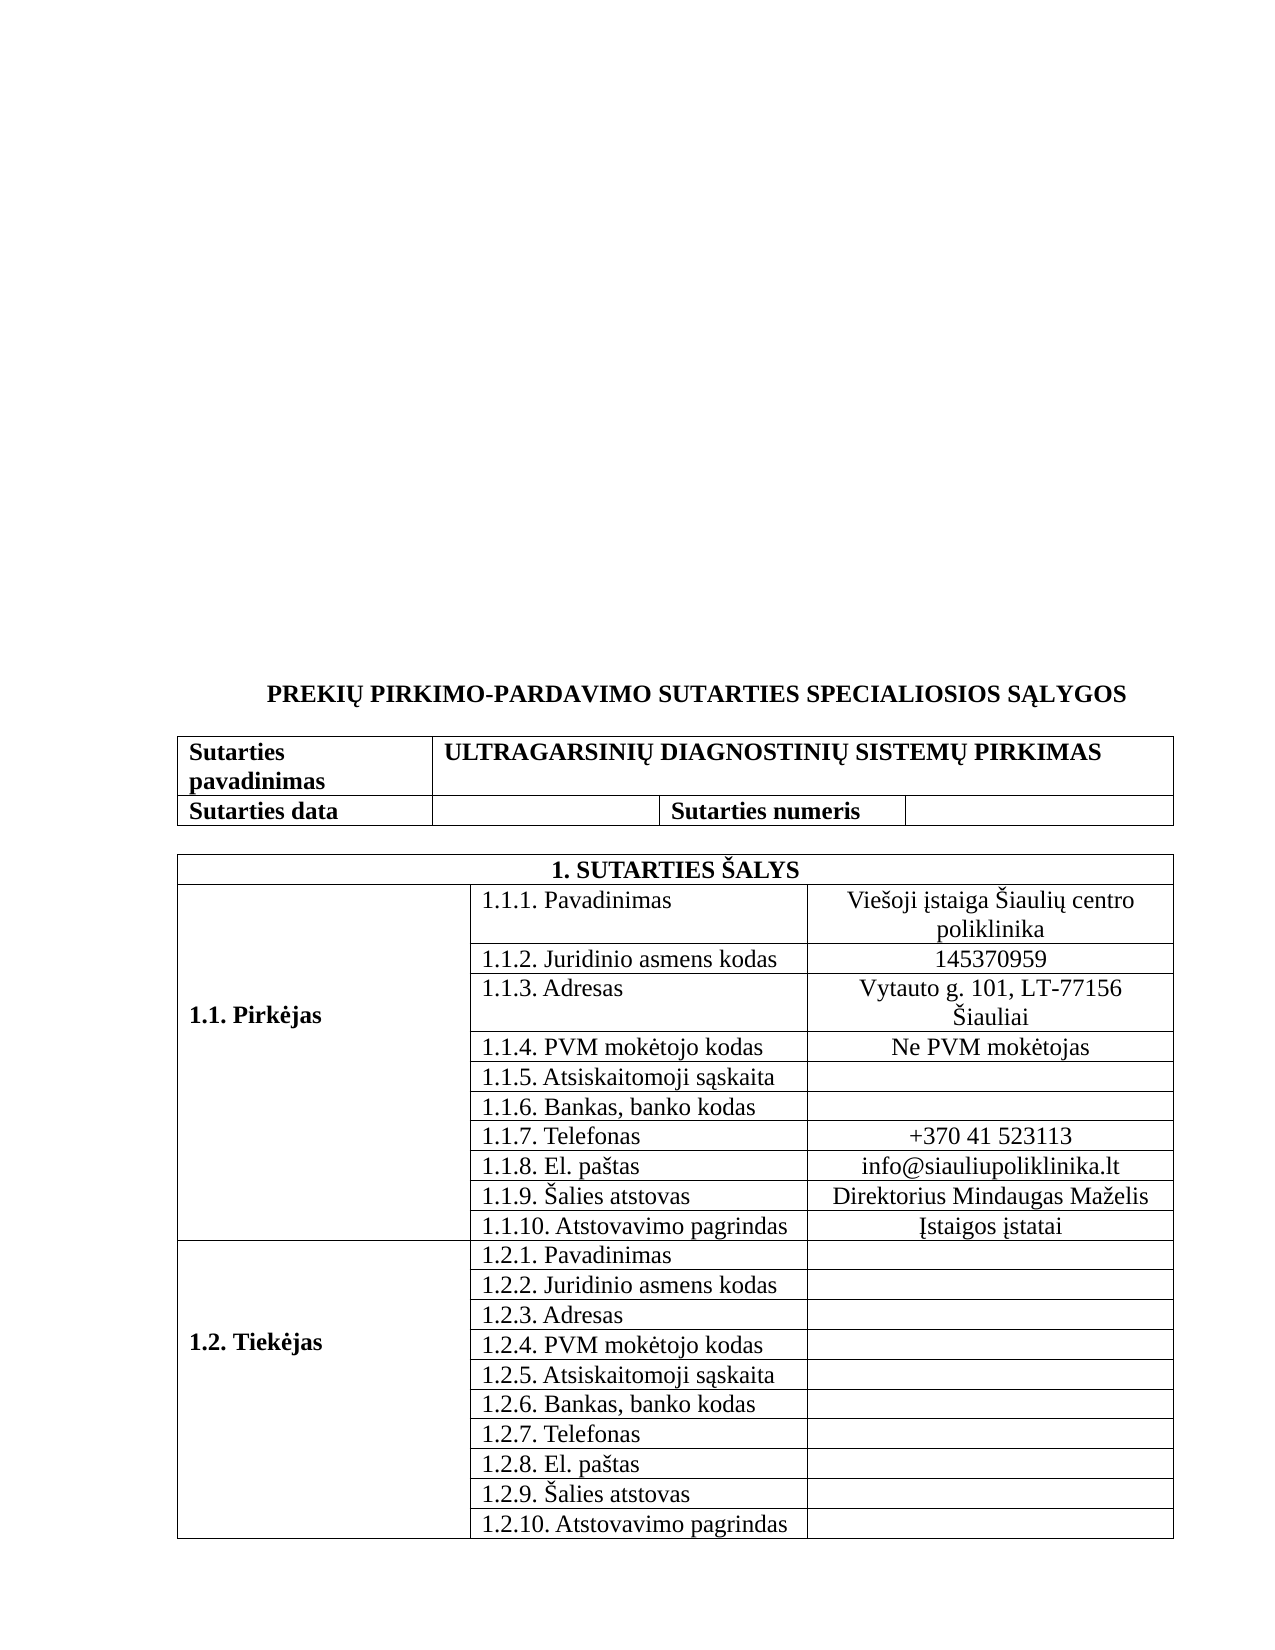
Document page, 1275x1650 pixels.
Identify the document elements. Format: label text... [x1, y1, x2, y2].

table_cell 1.2.9. Šalies atstovas [471, 1479, 807, 1508]
table_cell Direktorius Mindaugas Maželis [808, 1181, 1173, 1210]
table_cell [808, 1419, 1173, 1448]
table_cell 1.1.2. Juridinio asmens kodas [471, 944, 807, 972]
table_header ULTRAGARSINIŲ DIAGNOSTINIŲ SISTEMŲ PIRKIMAS [433, 737, 1173, 795]
table_cell Ne PVM mokėtojas [808, 1032, 1173, 1061]
table_cell [433, 796, 659, 824]
table_cell info@siauliupoliklinika.lt [808, 1151, 1173, 1180]
table_cell 1.1.4. PVM mokėtojo kodas [471, 1032, 807, 1061]
table_cell 1.2. Tiekėjas [178, 1241, 470, 1537]
table_cell 1.1.1. Pavadinimas [471, 885, 807, 943]
table_cell 1.2.1. Pavadinimas [471, 1241, 807, 1269]
table_cell 1.2.7. Telefonas [471, 1419, 807, 1448]
table_cell Sutarties numeris [660, 796, 905, 824]
table_cell [808, 1479, 1173, 1508]
table_cell [808, 1270, 1173, 1299]
table_cell 1.2.6. Bankas, banko kodas [471, 1390, 807, 1418]
table_cell 1.2.2. Juridinio asmens kodas [471, 1270, 807, 1299]
table_cell Viešoji įstaiga Šiaulių centro poliklinika [808, 885, 1173, 943]
table_cell Sutarties data [178, 796, 432, 824]
table_cell [808, 1062, 1173, 1091]
table_cell 145370959 [808, 944, 1173, 972]
table_cell [808, 1092, 1173, 1120]
table_header 1. SUTARTIES ŠALYS [178, 855, 1173, 884]
table_cell 1.1. Pirkėjas [178, 885, 470, 1239]
table_cell Įstaigos įstatai [808, 1211, 1173, 1239]
table_cell 1.1.3. Adresas [471, 974, 807, 1031]
table_cell 1.1.9. Šalies atstovas [471, 1181, 807, 1210]
table_cell [808, 1390, 1173, 1418]
table_cell [808, 1360, 1173, 1388]
text Prekių pirkimo-pardavimo sutarties Specialiosios sąlygos [177, 679, 1216, 707]
table_cell 1.2.10. Atstovavimo pagrindas [471, 1509, 807, 1537]
table_cell +370 41 523113 [808, 1121, 1173, 1150]
table_cell [808, 1241, 1173, 1269]
table_header Sutarties pavadinimas [178, 737, 432, 795]
table_cell 1.2.8. El. paštas [471, 1449, 807, 1478]
table_cell 1.1.6. Bankas, banko kodas [471, 1092, 807, 1120]
table_cell [808, 1509, 1173, 1537]
table_cell 1.1.10. Atstovavimo pagrindas [471, 1211, 807, 1239]
table_cell 1.2.4. PVM mokėtojo kodas [471, 1330, 807, 1359]
table_cell [906, 796, 1173, 824]
table_cell Vytauto g. 101, LT-77156 Šiauliai [808, 974, 1173, 1031]
table_cell 1.2.3. Adresas [471, 1300, 807, 1329]
table_cell 1.1.5. Atsiskaitomoji sąskaita [471, 1062, 807, 1091]
table_cell [808, 1449, 1173, 1478]
table_cell [808, 1330, 1173, 1359]
table_cell 1.2.5. Atsiskaitomoji sąskaita [471, 1360, 807, 1388]
table_cell 1.1.8. El. paštas [471, 1151, 807, 1180]
table_cell [808, 1300, 1173, 1329]
table_cell 1.1.7. Telefonas [471, 1121, 807, 1150]
